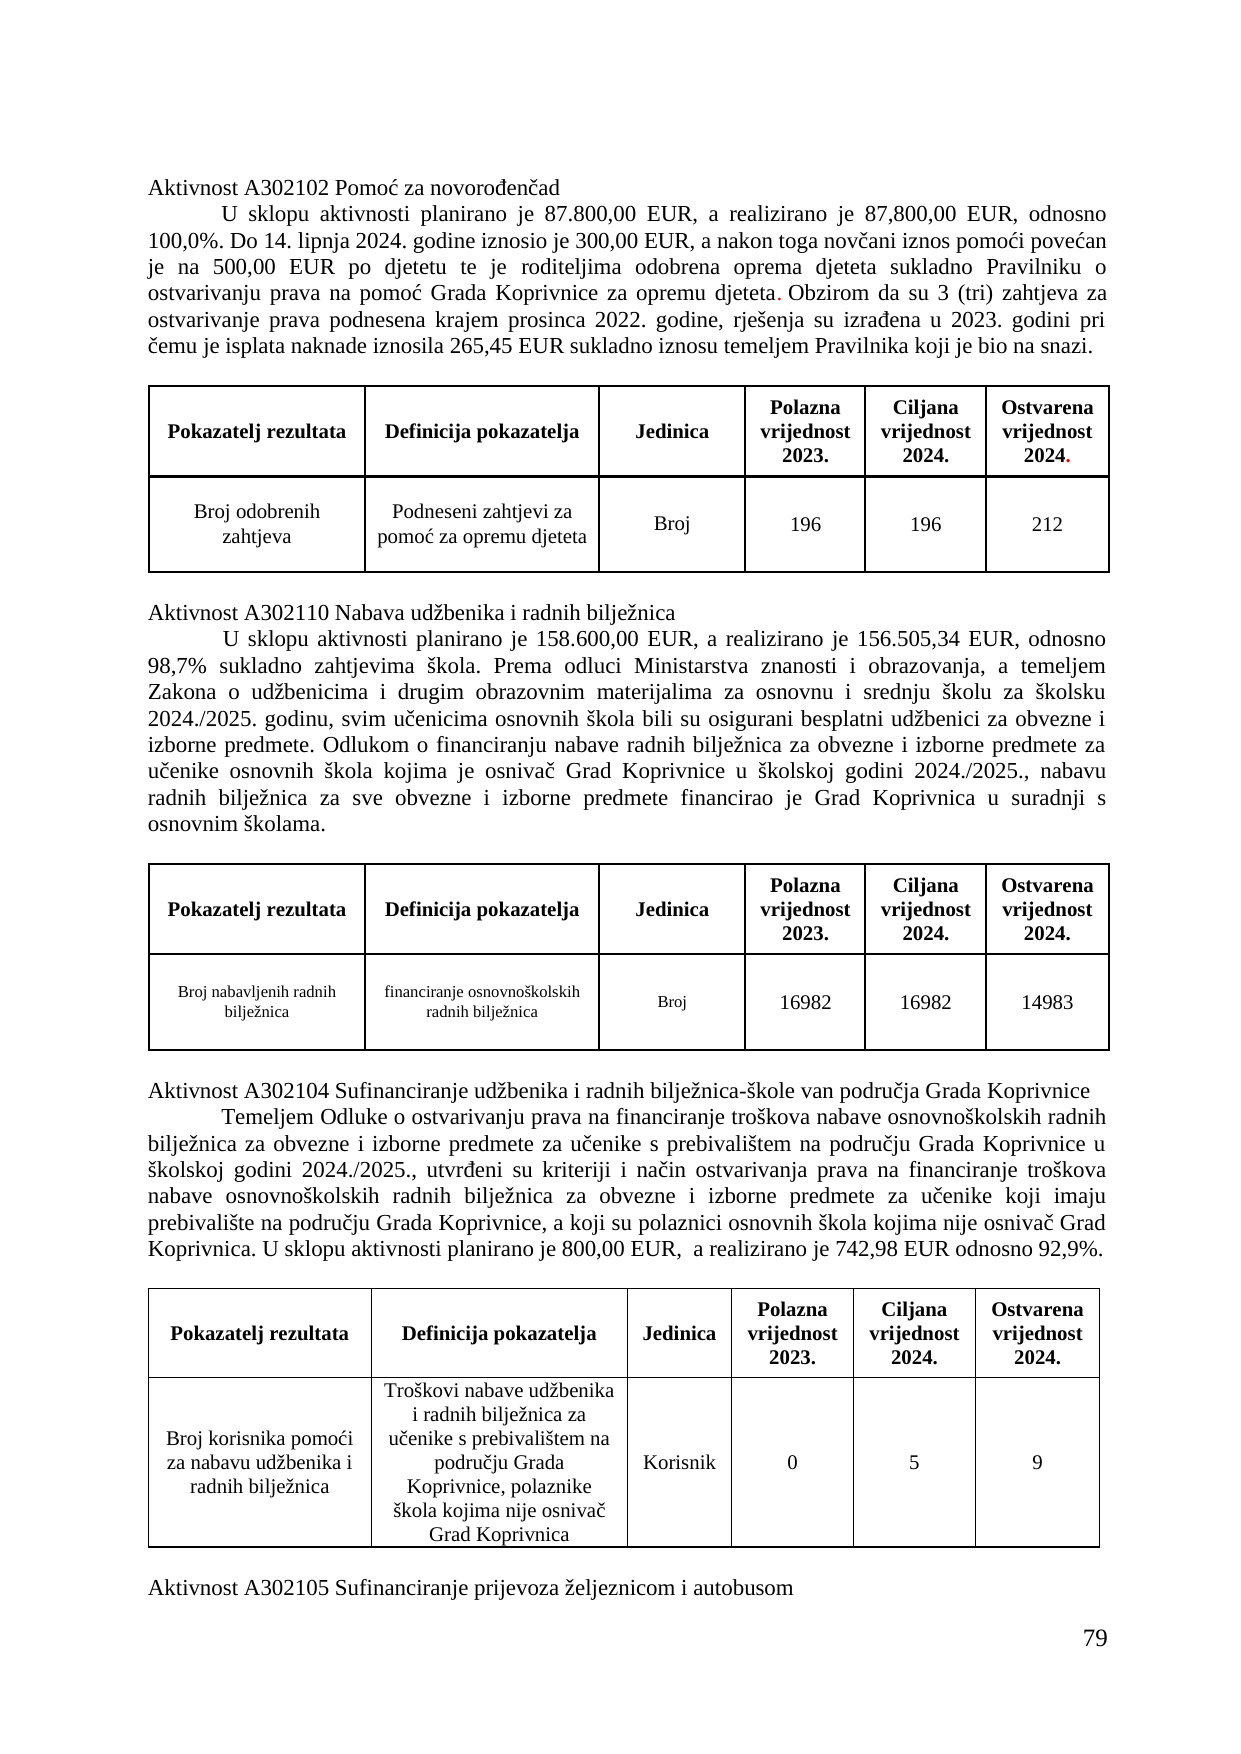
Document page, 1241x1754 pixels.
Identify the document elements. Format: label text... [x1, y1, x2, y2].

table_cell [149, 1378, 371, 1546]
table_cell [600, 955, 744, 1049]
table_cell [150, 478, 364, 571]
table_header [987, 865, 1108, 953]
text Temeljem Odluke o ostvarivanju prava na financiranje troškova nabave osnovnoškolskih radnih bilježnica za obvezne i izborne predmete za učenike s prebivalištem na području Grada Koprivnice u školskoj godini 2024./2025., utvrđeni su kriteriji i način ostvarivanja prava na financiranje troškova nabave osnovnoškolskih radnih bilježnica za obvezne i izborne predmete za učenike koji imaju prebivalište na području Grada Koprivnice, a koji su polaznici osnovnih škola kojima nije osnivač Grad Koprivnica. U sklopu aktivnosti planirano je 800,00 EUR, a realizirano je 742,98 EUR odnosno 92,9%. [148, 1103, 1107, 1262]
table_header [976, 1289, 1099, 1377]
text Aktivnost A302105 Sufinanciranje prijevoza željeznicom i autobusom [148, 1574, 1107, 1600]
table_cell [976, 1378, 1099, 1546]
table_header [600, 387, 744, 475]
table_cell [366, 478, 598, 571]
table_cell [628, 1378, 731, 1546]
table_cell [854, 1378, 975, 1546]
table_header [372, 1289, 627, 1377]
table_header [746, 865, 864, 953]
text U sklopu aktivnosti planirano je 87.800,00 EUR, a realizirano je 87,800,00 EUR, odnosno 100,0%. Do 14. lipnja 2024. godine iznosio je 300,00 EUR, a nakon toga novčani iznos pomoći povećan je na 500,00 EUR po djetetu te je roditeljima odobrena oprema djeteta sukladno Pravilniku o ostvarivanju prava na pomoć Grada Koprivnice za opremu djeteta. Obzirom da su 3 (tri) zahtjeva za ostvarivanje prava podnesena krajem prosinca 2022. godine, rješenja su izrađena u 2023. godini pri čemu je isplata naknade iznosila 265,45 EUR sukladno iznosu temeljem Pravilnika koji je bio na snazi. [148, 200, 1107, 358]
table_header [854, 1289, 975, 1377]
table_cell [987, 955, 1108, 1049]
text Aktivnost A302102 Pomoć za novorođenčad [148, 174, 1107, 200]
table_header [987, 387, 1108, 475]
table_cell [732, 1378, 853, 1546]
text Aktivnost A302104 Sufinanciranje udžbenika i radnih bilježnica-škole van područja Grada Koprivnice [148, 1077, 1107, 1103]
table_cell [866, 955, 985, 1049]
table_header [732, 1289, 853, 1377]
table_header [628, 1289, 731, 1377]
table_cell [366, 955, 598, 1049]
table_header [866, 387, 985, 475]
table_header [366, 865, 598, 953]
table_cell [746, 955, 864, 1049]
text U sklopu aktivnosti planirano je 158.600,00 EUR, a realizirano je 156.505,34 EUR, odnosno 98,7% sukladno zahtjevima škola. Prema odluci Ministarstva znanosti i obrazovanja, a temeljem Zakona o udžbenicima i drugim obrazovnim materijalima za osnovnu i srednju školu za školsku 2024./2025. godinu, svim učenicima osnovnih škola bili su osigurani besplatni udžbenici za obvezne i izborne predmete. Odlukom o financiranju nabave radnih bilježnica za obvezne i izborne predmete za učenike osnovnih škola kojima je osnivač Grad Koprivnice u školskoj godini 2024./2025., nabavu radnih bilježnica za sve obvezne i izborne predmete financirao je Grad Koprivnica u suradnji s osnovnim školama. [148, 626, 1107, 836]
text Aktivnost A302110 Nabava udžbenika i radnih bilježnica [148, 599, 1107, 626]
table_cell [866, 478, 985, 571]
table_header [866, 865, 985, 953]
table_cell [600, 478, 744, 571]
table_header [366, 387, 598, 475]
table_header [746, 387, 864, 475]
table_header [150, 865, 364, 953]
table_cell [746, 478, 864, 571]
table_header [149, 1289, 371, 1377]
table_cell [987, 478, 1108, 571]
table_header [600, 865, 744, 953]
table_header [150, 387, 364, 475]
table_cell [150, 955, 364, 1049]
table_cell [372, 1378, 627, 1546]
